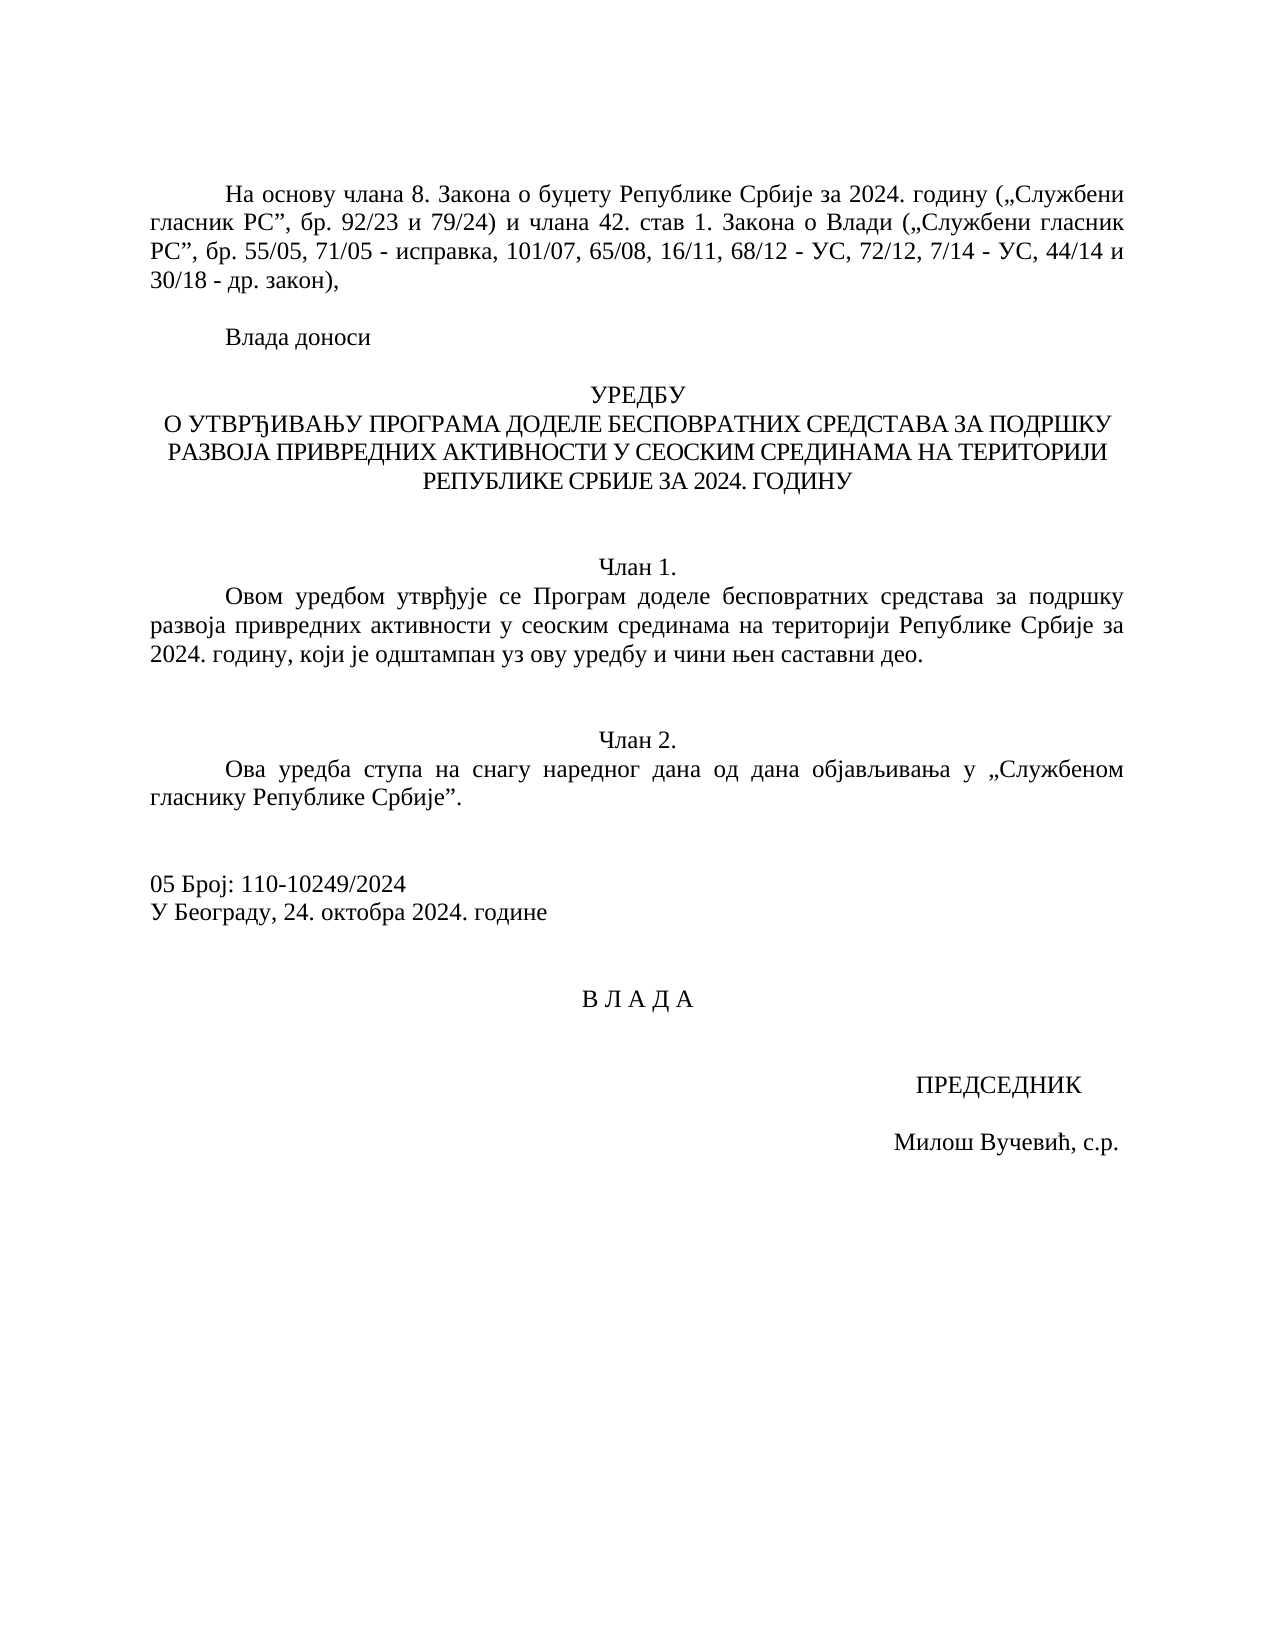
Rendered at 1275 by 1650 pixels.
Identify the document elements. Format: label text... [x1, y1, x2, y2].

text 05 Број: 110-10249/2024 [150, 869, 1125, 897]
text УРЕДБУ [150, 380, 1125, 409]
text О УТВРЂИВАЊУ ПРОГРАМА ДОДЕЛЕ БЕСПОВРАТНИХ СРЕДСТАВА ЗА ПОДРШКУ РАЗВОЈА ПРИВРЕДНИХ АКТИВНОСТИ У СЕОСКИМ СРЕДИНАМА НА ТЕРИТОРИЈИ РЕПУБЛИКЕ СРБИЈЕ ЗА 2024. ГОДИНУ [150, 409, 1125, 495]
text У Београду, 24. октобра 2024. године [150, 897, 1125, 926]
text ПРЕДСЕДНИК [150, 1070, 1125, 1099]
text Влада доноси [150, 322, 1125, 351]
text Члан 1. [150, 552, 1125, 581]
text На основу члана 8. Закона о буџету Републике Србије за 2024. годину („Службени гласник РС”, бр. 92/23 и 79/24) и члана 42. став 1. Закона о Влади („Службени гласник РС”, бр. 55/05, 71/05 - исправка, 101/07, 65/08, 16/11, 68/12 - УС, 72/12, 7/14 - УС, 44/14 и 30/18 - др. закон), [150, 179, 1125, 294]
text В Л А Д А [150, 984, 1125, 1012]
text Милош Вучевић, с.р. [150, 1127, 1125, 1156]
text Овом уредбом утврђује се Програм доделе бесповратних средстава за подршку развоја привредних активности у сеоским срединама на територији Републике Србије за 2024. годину, који је одштампан уз ову уредбу и чини њен саставни део. [150, 581, 1125, 667]
text Ова уредба ступа на снагу наредног дана од дана објављивања у „Службеном гласнику Републике Србије”. [150, 754, 1125, 811]
text Члан 2. [150, 725, 1125, 754]
